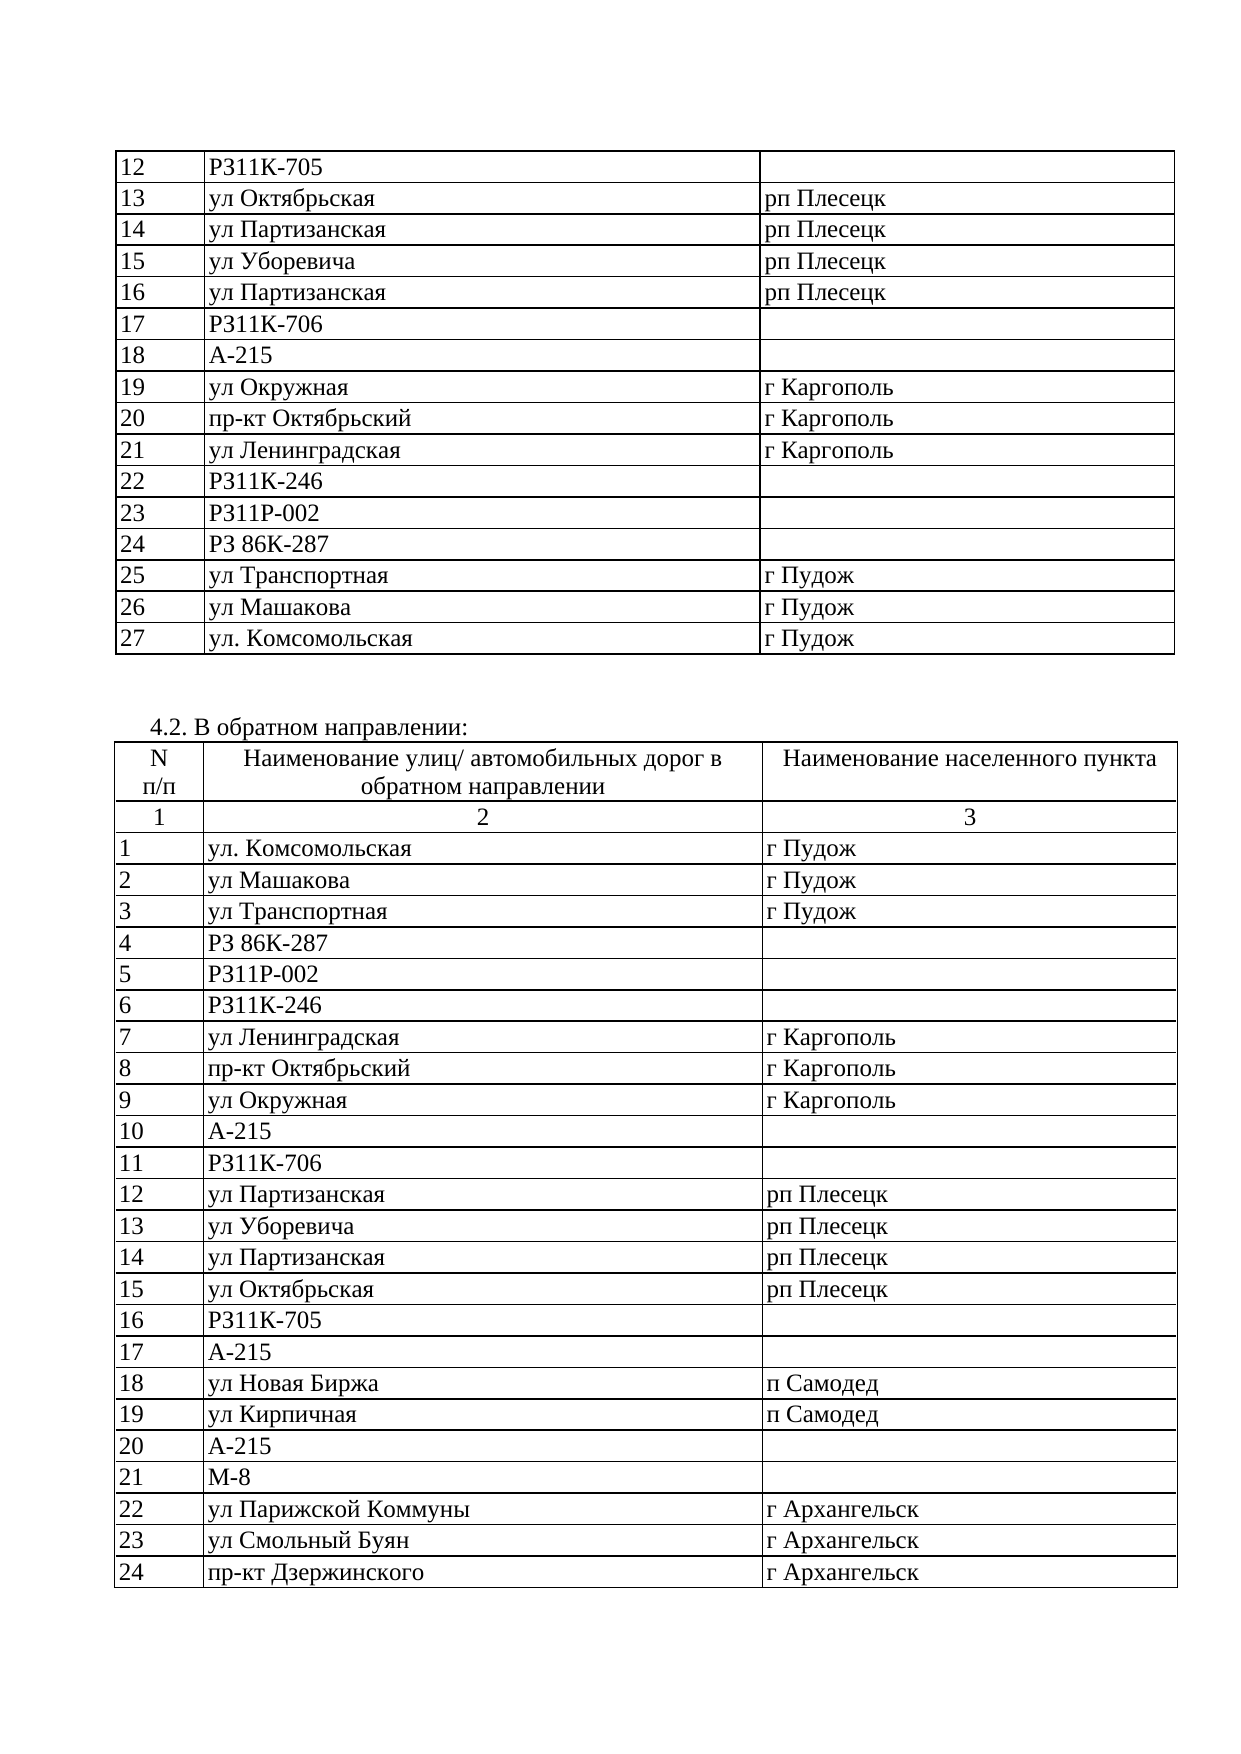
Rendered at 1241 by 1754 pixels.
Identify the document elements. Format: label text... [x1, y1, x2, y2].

table_cell пр-кт Октябрьский [204, 1053, 762, 1083]
table_cell РЗ11Р-002 [205, 498, 759, 527]
table_cell 4 [115, 927, 203, 957]
table_cell рп Плесецк [761, 215, 1174, 244]
table_cell г Пудож [763, 863, 1177, 894]
table_cell 26 [117, 592, 204, 622]
table_cell 12 [117, 152, 204, 181]
table_cell [763, 989, 1177, 1020]
table_cell [763, 1115, 1177, 1146]
table_cell ул Машакова [204, 865, 762, 894]
table_cell г Пудож [761, 592, 1174, 622]
table_cell рп Плесецк [763, 1272, 1177, 1303]
table_cell 15 [115, 1273, 203, 1303]
table_cell г Пудож [763, 895, 1177, 926]
table_cell г Архангельск [763, 1492, 1177, 1524]
table_cell РЗ11К-706 [205, 309, 759, 339]
table_cell 14 [117, 215, 204, 244]
table_cell 16 [117, 277, 204, 307]
table_cell [763, 1429, 1177, 1461]
table_header Наименование населенного пункта [763, 743, 1177, 800]
table_cell 21 [115, 1462, 203, 1492]
table_cell 11 [115, 1147, 203, 1178]
table_header N п/п [115, 743, 203, 800]
table_cell 17 [115, 1336, 203, 1366]
table_cell г Пудож [761, 623, 1174, 653]
table_cell ул Кирпичная [204, 1400, 762, 1429]
table_cell 25 [117, 561, 204, 590]
table_cell [761, 498, 1174, 527]
table_cell ул Октябрьская [205, 183, 759, 213]
table_cell ул Партизанская [204, 1242, 762, 1272]
table_cell ул Партизанская [205, 215, 759, 244]
table_cell 12 [115, 1179, 203, 1209]
table_cell 3 [115, 896, 203, 926]
table_cell г Архангельск [763, 1555, 1177, 1587]
table_cell 27 [117, 623, 204, 653]
table_cell 15 [117, 246, 204, 276]
table_cell 9 [115, 1084, 203, 1115]
table_cell п Самодед [763, 1398, 1177, 1429]
table_cell [763, 1461, 1177, 1492]
table_cell ул. Комсомольская [205, 623, 759, 653]
table_cell 13 [117, 183, 204, 213]
table_cell 24 [115, 1556, 203, 1587]
table_cell ул Окружная [204, 1085, 762, 1115]
table_cell рп Плесецк [763, 1241, 1177, 1272]
table_cell ул Парижской Коммуны [204, 1494, 762, 1524]
table_cell ул Окружная [205, 372, 759, 402]
table_cell ул Машакова [205, 592, 759, 622]
table_cell А-215 [204, 1431, 762, 1461]
table_cell ул Уборевича [204, 1211, 762, 1241]
table_cell [763, 1304, 1177, 1335]
table_cell г Архангельск [763, 1524, 1177, 1555]
table_cell [761, 529, 1174, 559]
table_cell ул Партизанская [205, 277, 759, 307]
table_cell 7 [115, 1021, 203, 1052]
table_cell [761, 466, 1174, 496]
table_cell [761, 152, 1174, 181]
table_cell [763, 958, 1177, 989]
table_cell РЗ11К-706 [204, 1148, 762, 1178]
table_cell 2 [115, 864, 203, 894]
table_cell ул Уборевича [205, 246, 759, 276]
table_cell пр-кт Дзержинского [204, 1557, 762, 1587]
table_cell п Самодед [763, 1366, 1177, 1398]
table_cell 2 [204, 802, 762, 832]
table_cell г Пудож [763, 832, 1177, 863]
text 4.2. В обратном направлении: [150, 712, 1090, 741]
table_cell 13 [115, 1210, 203, 1241]
table_cell ул Смольный Буян [204, 1525, 762, 1555]
table_cell [763, 1335, 1177, 1366]
table_cell 23 [115, 1525, 203, 1555]
table_cell 3 [763, 800, 1177, 832]
table_cell 10 [115, 1116, 203, 1146]
table_cell пр-кт Октябрьский [205, 403, 759, 433]
table_cell г Каргополь [763, 1020, 1177, 1052]
table_cell 1 [115, 801, 203, 832]
table_cell г Каргополь [763, 1083, 1177, 1115]
table_cell А-215 [205, 340, 759, 370]
table_cell А-215 [204, 1337, 762, 1366]
table_cell РЗ11Р-002 [204, 959, 762, 989]
table_cell 19 [117, 372, 204, 402]
table_cell г Каргополь [761, 372, 1174, 402]
table_cell 20 [117, 403, 204, 433]
table_cell [763, 1146, 1177, 1178]
table_cell ул Транспортная [205, 561, 759, 590]
table_cell ул Партизанская [204, 1179, 762, 1209]
table_cell 24 [117, 529, 204, 559]
table_cell [763, 926, 1177, 957]
table_cell РЗ11К-246 [205, 466, 759, 496]
table_cell 22 [115, 1493, 203, 1524]
table_cell 21 [117, 435, 204, 464]
table_header Наименование улиц/ автомобильных дорог в обратном направлении [204, 743, 762, 800]
table_cell ул Октябрьская [204, 1274, 762, 1303]
table_cell 22 [117, 466, 204, 496]
table_cell рп Плесецк [763, 1209, 1177, 1241]
table_cell 18 [117, 340, 204, 370]
table_cell РЗ 86К-287 [204, 928, 762, 957]
table_cell 20 [115, 1430, 203, 1461]
table_cell г Каргополь [763, 1052, 1177, 1083]
table_cell РЗ11К-705 [204, 1305, 762, 1335]
table_cell ул Ленинградская [205, 435, 759, 464]
table_cell 17 [117, 309, 204, 339]
table_cell г Каргополь [761, 435, 1174, 464]
table_cell г Каргополь [761, 403, 1174, 433]
table_cell А-215 [204, 1116, 762, 1146]
table_cell 6 [115, 990, 203, 1020]
table_cell 23 [117, 498, 204, 527]
table_cell РЗ11К-705 [205, 152, 759, 181]
table_cell рп Плесецк [761, 277, 1174, 307]
table_cell 14 [115, 1242, 203, 1272]
table_cell г Пудож [761, 561, 1174, 590]
table_cell РЗ11К-246 [204, 991, 762, 1020]
table_cell 1 [115, 833, 203, 863]
table_cell [761, 309, 1174, 339]
table_cell М-8 [204, 1462, 762, 1492]
table_cell 16 [115, 1305, 203, 1335]
table_cell рп Плесецк [761, 246, 1174, 276]
table_cell ул Новая Биржа [204, 1368, 762, 1398]
table_cell рп Плесецк [761, 183, 1174, 213]
table_cell 8 [115, 1053, 203, 1083]
table_cell 19 [115, 1399, 203, 1429]
table_cell рп Плесецк [763, 1178, 1177, 1209]
table_cell ул. Комсомольская [204, 833, 762, 863]
table_cell [761, 340, 1174, 370]
table_cell ул Транспортная [204, 896, 762, 926]
table_cell 18 [115, 1368, 203, 1398]
table_cell РЗ 86К-287 [205, 529, 759, 559]
table_cell ул Ленинградская [204, 1022, 762, 1052]
table_cell 5 [115, 959, 203, 989]
